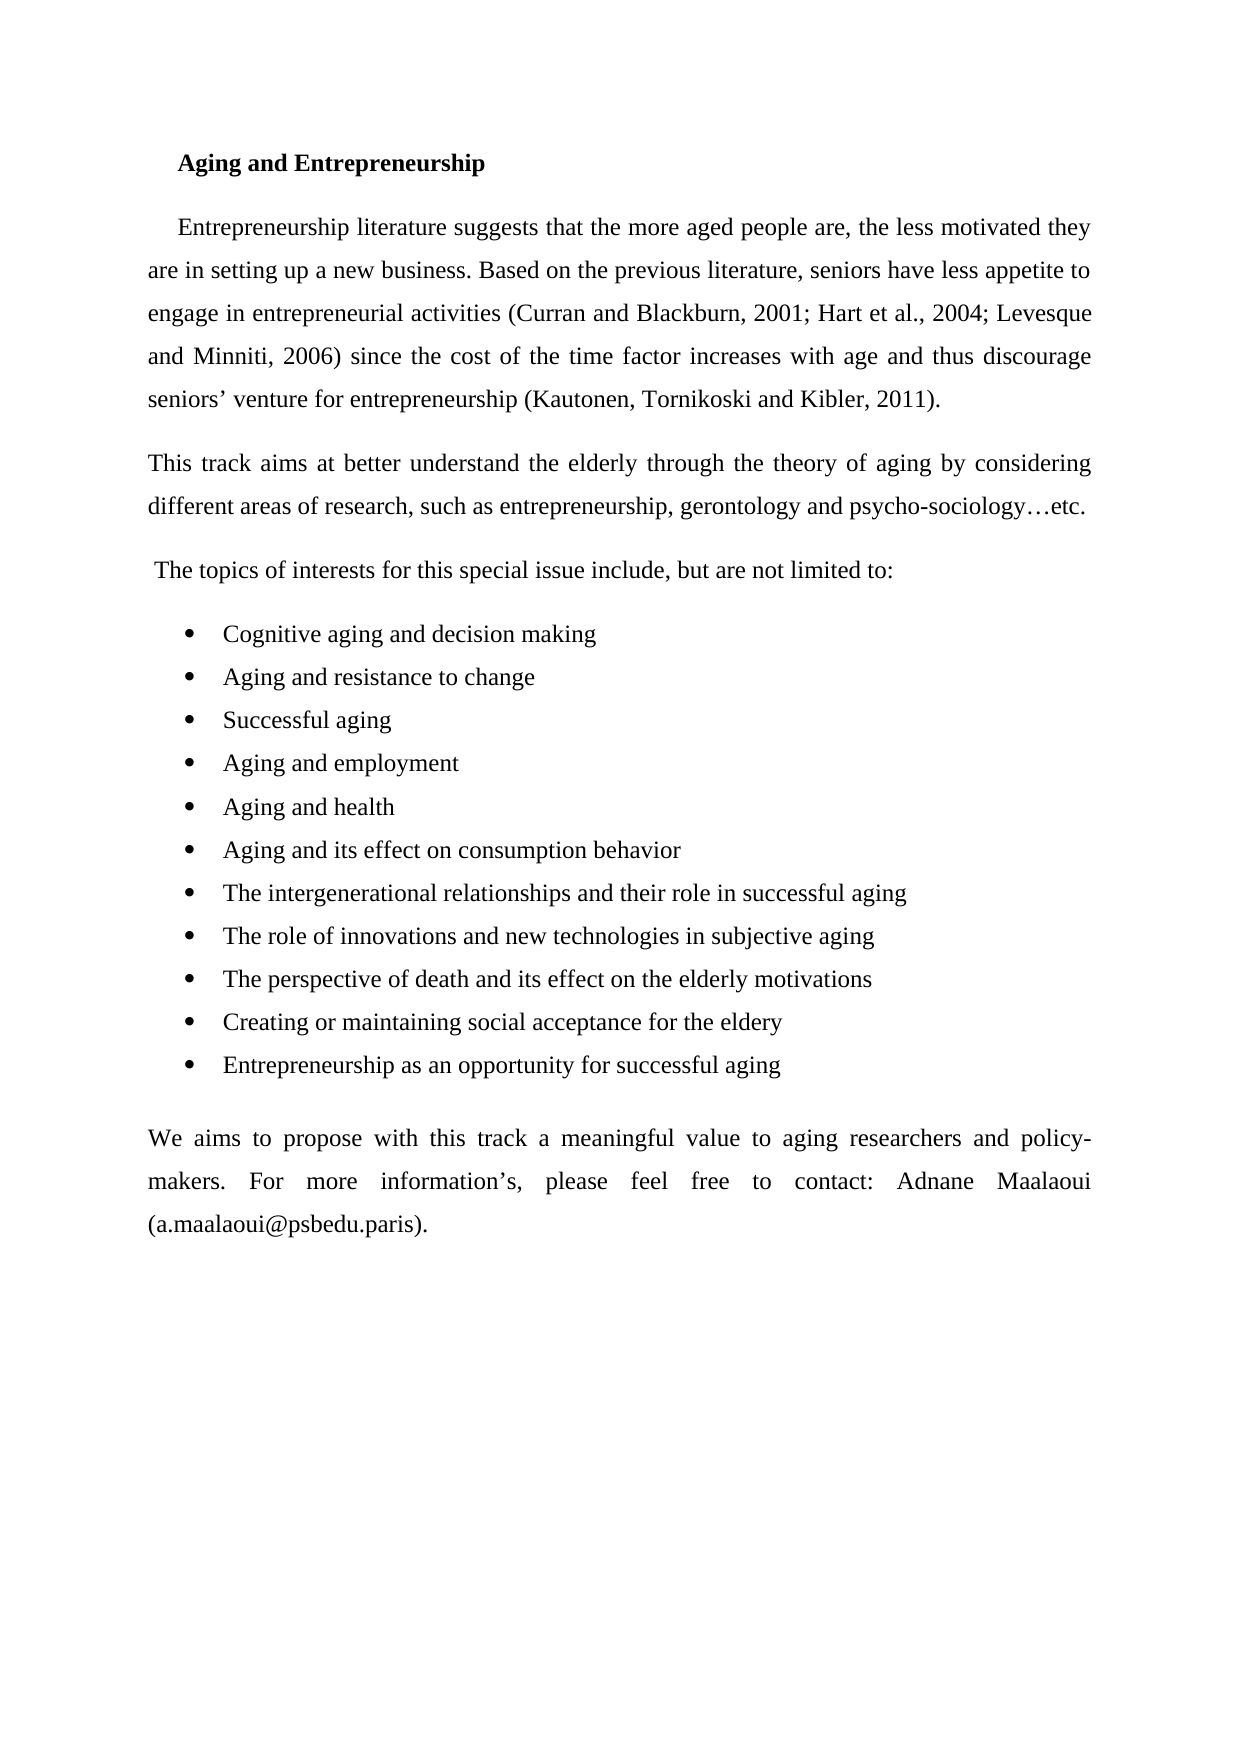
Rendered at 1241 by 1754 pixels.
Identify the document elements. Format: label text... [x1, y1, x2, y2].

list Aging and its effect on consumption behavior [185, 835, 1093, 863]
text Entrepreneurship literature suggests that the more aged people are, the less motivated they are in setting up a new business. Based on the previous literature, seniors have less appetite to engage in entrepreneurial activities (Curran and Blackburn, 2001; Hart et al., 2004; Levesque and Minniti, 2006) since the cost of the time factor increases with age and thus discourage seniors’ venture for entrepreneurship (Kautonen, Tornikoski and Kibler, 2011). [148, 212, 1093, 413]
list The role of innovations and new technologies in subjective aging [185, 921, 1093, 950]
text The topics of interests for this special issue include, but are not limited to: [148, 555, 1093, 584]
text Aging and Entrepreneurship [148, 148, 1093, 176]
text We aims to propose with this track a meaningful value to aging researchers and policy-makers. For more information’s, please feel free to contact: Adnane Maalaoui (a.maalaoui@psbedu.paris). [148, 1123, 1093, 1238]
list Aging and resistance to change [185, 662, 1093, 691]
list Aging and health [185, 792, 1093, 820]
list Entrepreneurship as an opportunity for successful aging [185, 1050, 1093, 1079]
list Cognitive aging and decision making [185, 619, 1093, 648]
list Successful aging [185, 705, 1093, 734]
list Creating or maintaining social acceptance for the eldery [185, 1007, 1093, 1036]
list The perspective of death and its effect on the elderly motivations [185, 964, 1093, 993]
list The intergenerational relationships and their role in successful aging [185, 878, 1093, 907]
text This track aims at better understand the elderly through the theory of aging by considering different areas of research, such as entrepreneurship, gerontology and psycho-sociology…etc. [148, 448, 1093, 520]
list Aging and employment [185, 748, 1093, 777]
